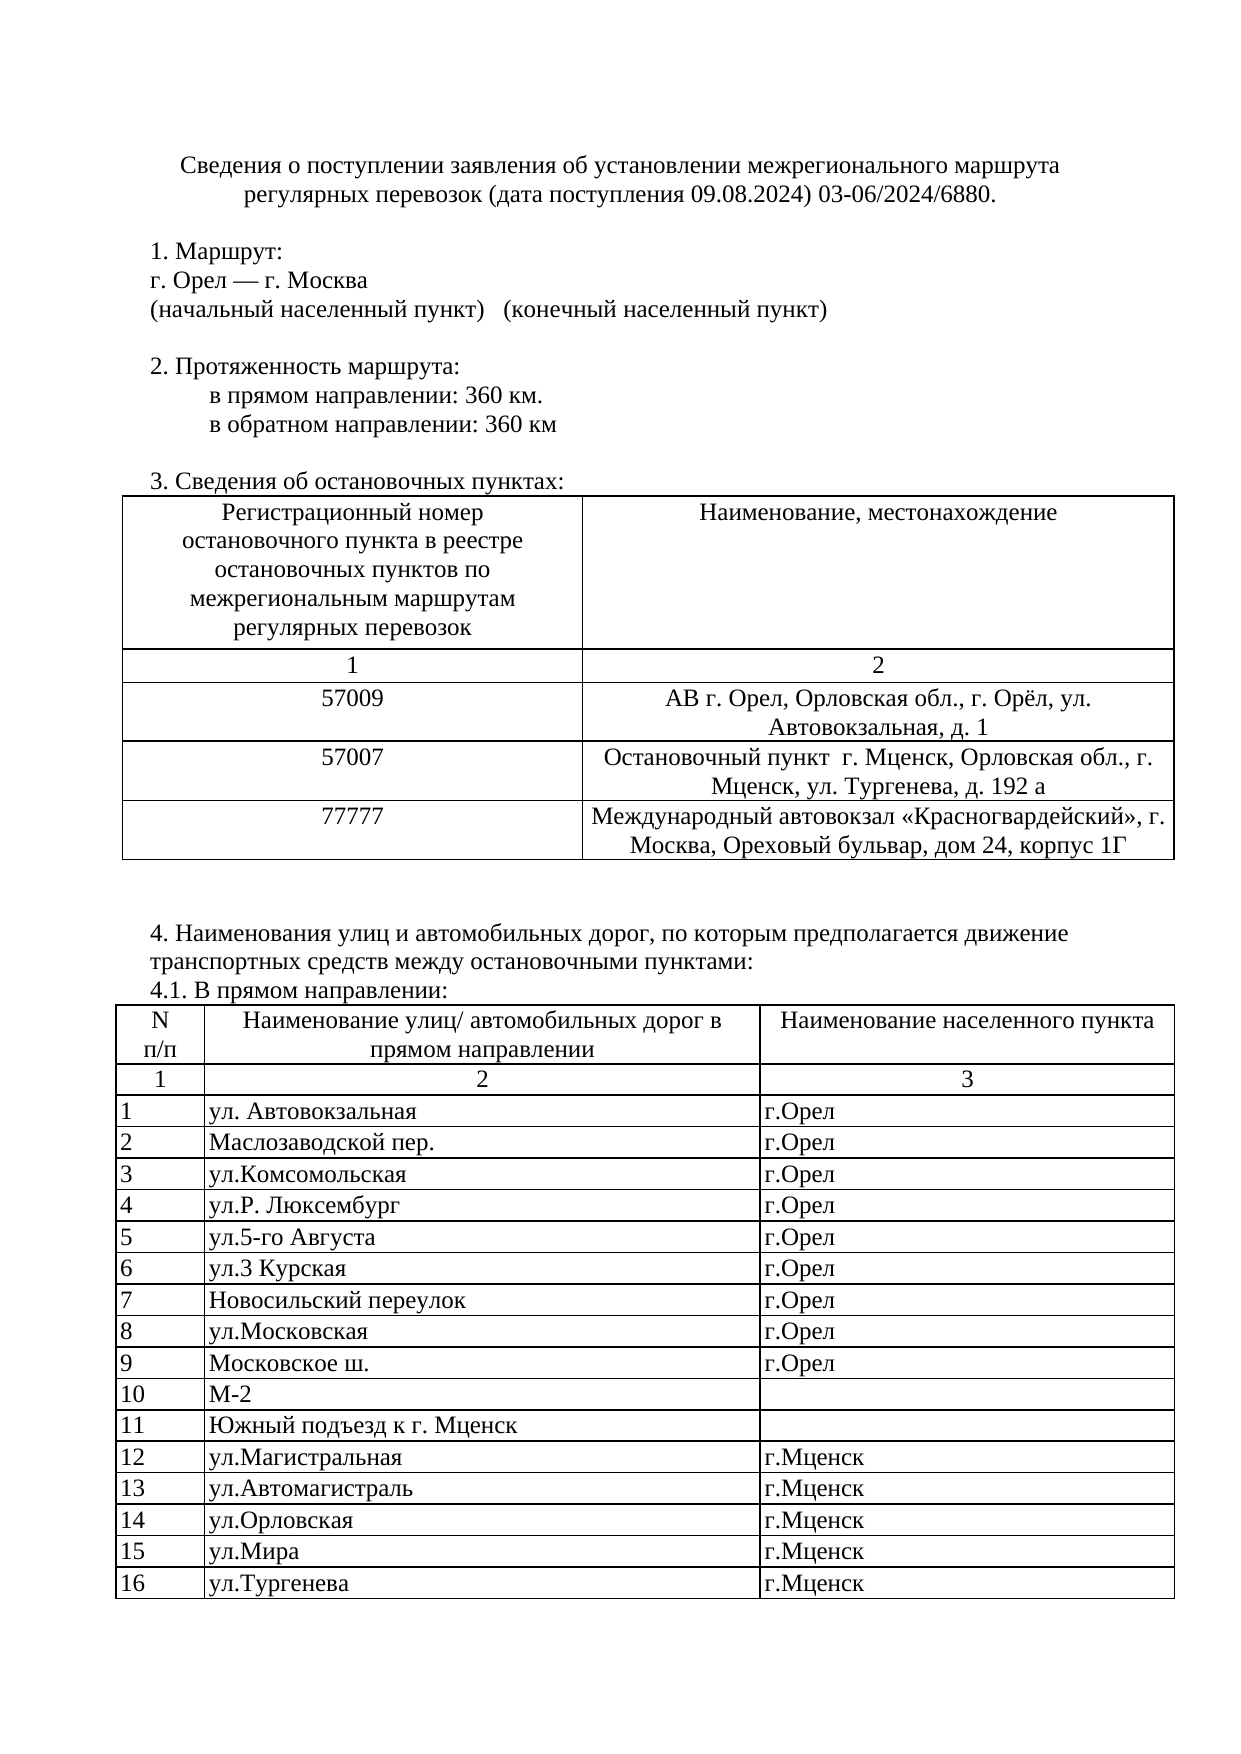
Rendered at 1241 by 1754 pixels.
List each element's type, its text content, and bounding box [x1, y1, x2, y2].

table_cell [761, 1411, 1174, 1440]
table_cell г.Мценск [761, 1505, 1174, 1535]
text 4.1. В прямом направлении: [150, 975, 1090, 1004]
table_cell 3 [761, 1065, 1174, 1094]
table_cell 12 [117, 1442, 204, 1472]
table_cell 2 [583, 650, 1173, 681]
table_cell 57007 [123, 742, 582, 799]
table_cell Новосильский переулок [205, 1285, 759, 1314]
table_cell 7 [117, 1285, 204, 1314]
table_cell 3 [117, 1159, 204, 1189]
table_cell г.Орел [761, 1316, 1174, 1346]
text в обратном направлении: 360 км [150, 409, 1090, 437]
table_cell 15 [117, 1536, 204, 1566]
text г. Орел — г. Москва [150, 265, 1090, 294]
table_cell г.Орел [761, 1348, 1174, 1377]
table_cell 2 [117, 1127, 204, 1157]
table_cell г.Мценск [761, 1473, 1174, 1503]
table_cell АВ г. Орел, Орловская обл., г. Орёл, ул. Автовокзальная, д. 1 [583, 683, 1173, 740]
table_cell г.Орел [761, 1096, 1174, 1126]
table_cell Остановочный пункт г. Мценск, Орловская обл., г. Мценск, ул. Тургенева, д. 192 а [583, 742, 1173, 799]
table_cell ул.Мира [205, 1536, 759, 1566]
text Сведения о поступлении заявления об установлении межрегионального маршрута регулярных перевозок (дата поступления 09.08.2024) 03-06/2024/6880. [150, 150, 1090, 207]
text 1. Маршрут: [150, 236, 1090, 265]
table_header Наименование населенного пункта [761, 1006, 1174, 1063]
table_cell 57009 [123, 683, 582, 740]
table_cell ул.Тургенева [205, 1568, 759, 1598]
table_cell 9 [117, 1348, 204, 1377]
table_cell Маслозаводской пер. [205, 1127, 759, 1157]
table_cell г.Орел [761, 1222, 1174, 1252]
table_cell г.Орел [761, 1253, 1174, 1283]
table_cell М-2 [205, 1379, 759, 1409]
table_cell ул.3 Курская [205, 1253, 759, 1283]
table_cell г.Орел [761, 1159, 1174, 1189]
table_cell 14 [117, 1505, 204, 1535]
table_cell 13 [117, 1473, 204, 1503]
table_cell г.Орел [761, 1127, 1174, 1157]
table_cell 1 [117, 1065, 204, 1094]
table_cell 10 [117, 1379, 204, 1409]
table_cell 5 [117, 1222, 204, 1252]
table_cell г.Мценск [761, 1568, 1174, 1598]
table_cell ул.Автомагистраль [205, 1473, 759, 1503]
table_cell 8 [117, 1316, 204, 1346]
table_header Наименование, местонахождение [583, 497, 1173, 648]
table_cell ул.Московская [205, 1316, 759, 1346]
table_header Регистрационный номер остановочного пункта в реестре остановочных пунктов по межрегиональным маршрутам регулярных перевозок [123, 497, 582, 648]
table_cell 2 [205, 1065, 759, 1094]
table_cell 77777 [123, 801, 582, 858]
table_cell г.Мценск [761, 1536, 1174, 1566]
table_header Наименование улиц/ автомобильных дорог в прямом направлении [205, 1006, 759, 1063]
text 3. Сведения об остановочных пунктах: [150, 466, 1090, 495]
table_cell Московское ш. [205, 1348, 759, 1377]
table_cell 16 [117, 1568, 204, 1598]
table_cell [761, 1379, 1174, 1409]
table_cell Международный автовокзал «Красногвардейский», г. Москва, Ореховый бульвар, дом 24, корпус 1Г [583, 801, 1173, 858]
table_cell г.Орел [761, 1285, 1174, 1314]
text 2. Протяженность маршрута: [150, 351, 1090, 380]
table_cell ул.Комсомольская [205, 1159, 759, 1189]
text 4. Наименования улиц и автомобильных дорог, по которым предполагается движение транспортных средств между остановочными пунктами: [150, 918, 1090, 975]
table_cell 1 [123, 650, 582, 681]
table_cell ул.5-го Августа [205, 1222, 759, 1252]
table_cell Южный подъезд к г. Мценск [205, 1411, 759, 1440]
text в прямом направлении: 360 км. [150, 380, 1090, 409]
table_cell ул.Магистральная [205, 1442, 759, 1472]
table_cell ул.Орловская [205, 1505, 759, 1535]
table_cell ул.Р. Люксембург [205, 1190, 759, 1220]
table_cell 11 [117, 1411, 204, 1440]
table_cell 1 [117, 1096, 204, 1126]
table_cell 6 [117, 1253, 204, 1283]
text (начальный населенный пункт) (конечный населенный пункт) [150, 294, 1090, 322]
table_cell г.Мценск [761, 1442, 1174, 1472]
table_cell г.Орел [761, 1190, 1174, 1220]
table_header N п/п [117, 1006, 204, 1063]
table_cell 4 [117, 1190, 204, 1220]
table_cell ул. Автовокзальная [205, 1096, 759, 1126]
